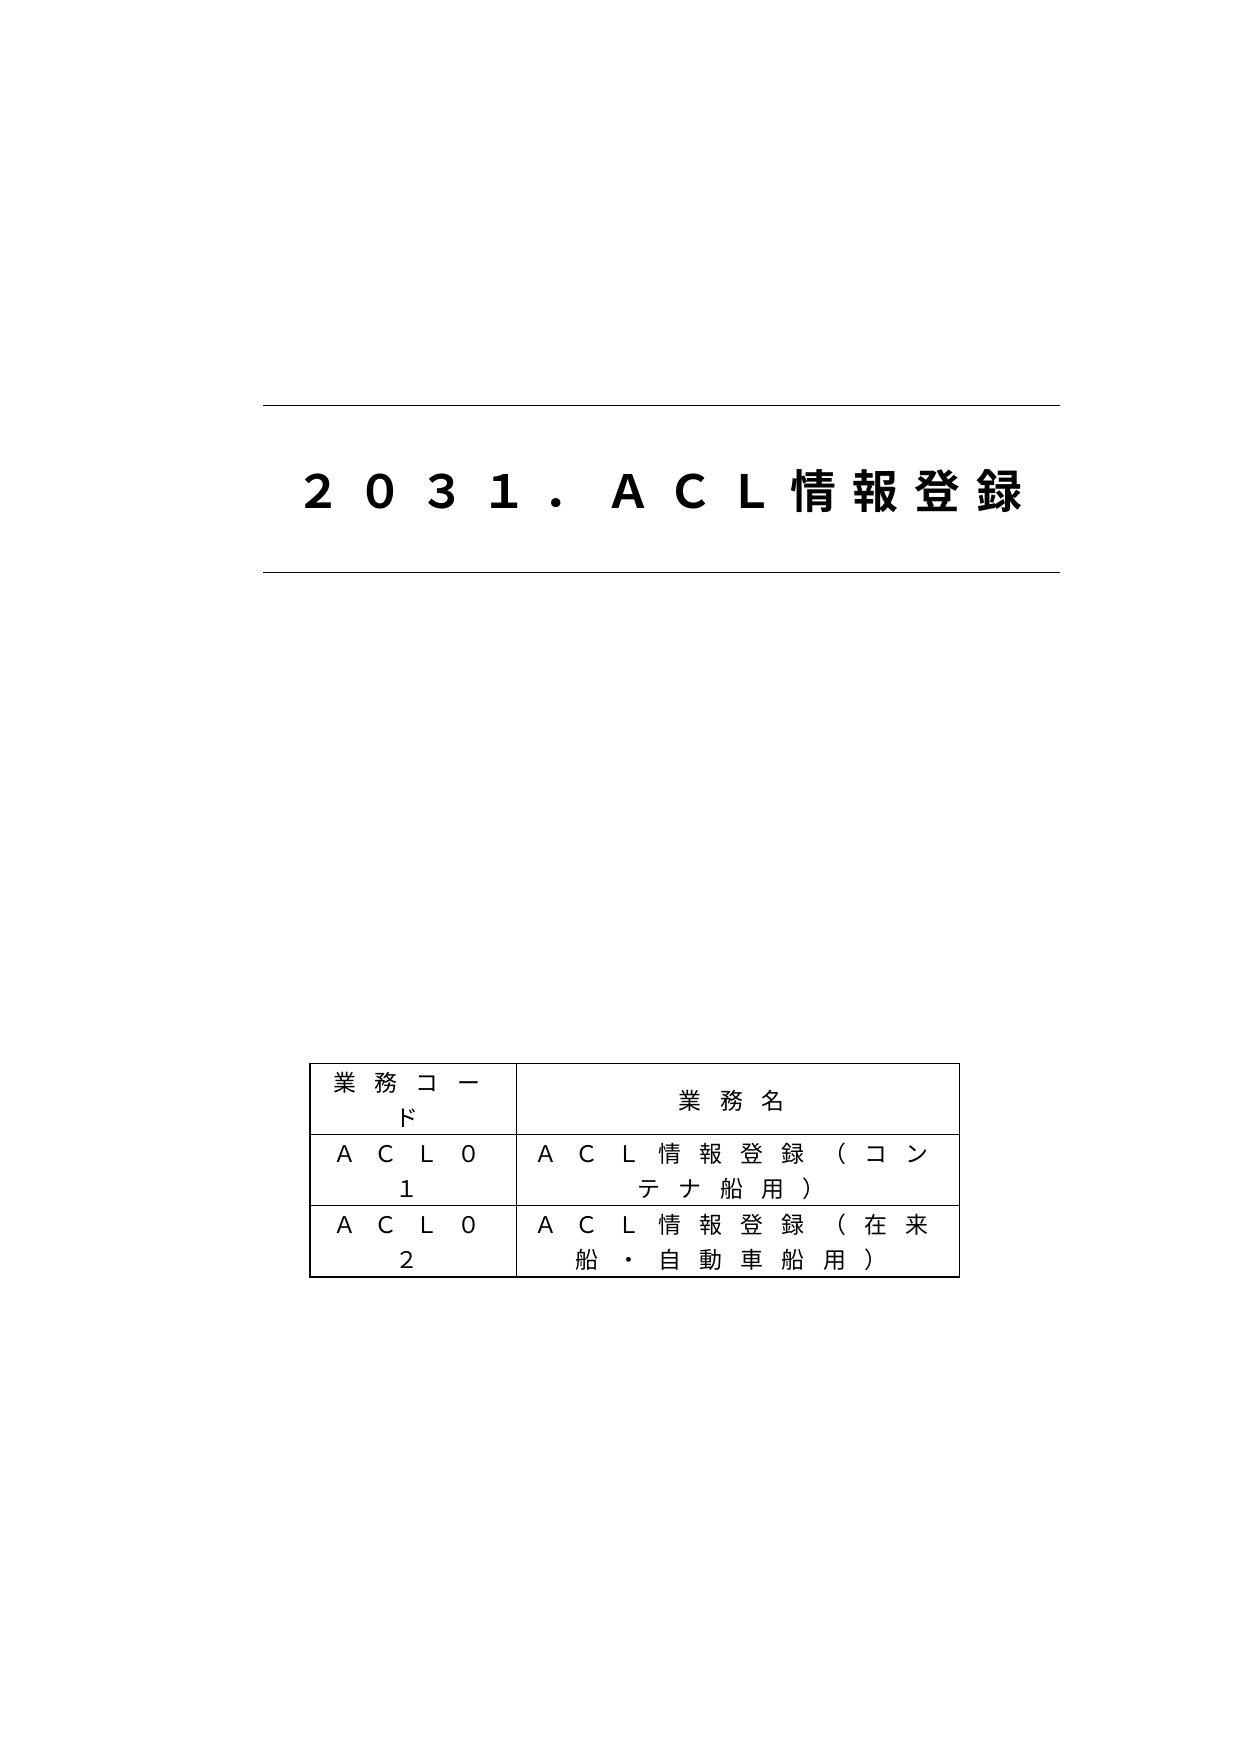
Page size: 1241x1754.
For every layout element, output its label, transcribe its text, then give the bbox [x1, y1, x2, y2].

table_cell ＡＣＬ情報登録（コンテナ船用） [517, 1135, 959, 1205]
table_cell ＡＣＬ０１ [311, 1135, 516, 1205]
table_header 業務コード [311, 1064, 516, 1134]
table_cell ＡＣＬ０２ [311, 1206, 516, 1276]
table_header ２０３１．ＡＣＬ情報登録 [263, 406, 1060, 572]
table_cell ＡＣＬ情報登録（在来船・自動車船用） [517, 1206, 959, 1276]
table_header 業務名 [517, 1064, 959, 1134]
